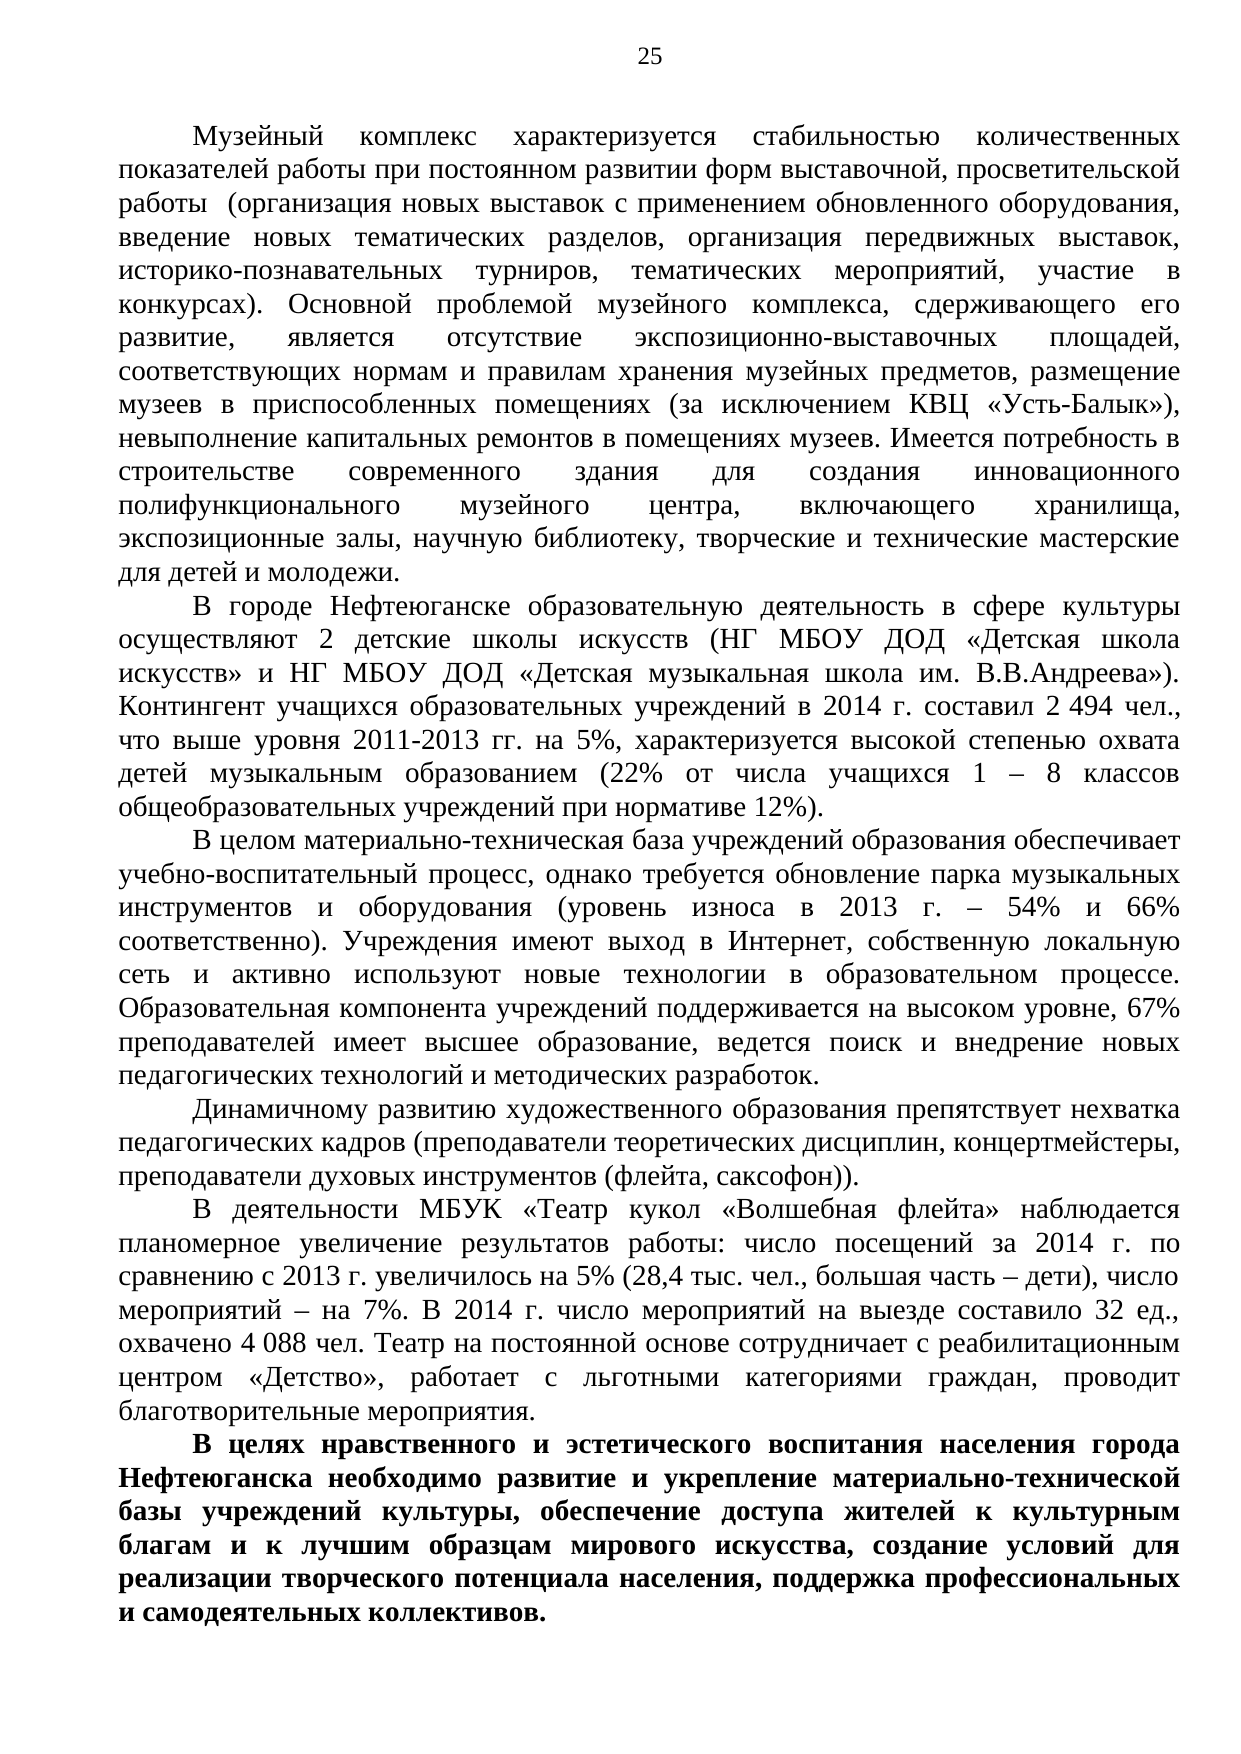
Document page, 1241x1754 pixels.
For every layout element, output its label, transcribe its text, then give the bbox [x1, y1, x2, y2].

text Музейный комплекс характеризуется стабильностью количественных показателей работы при постоянном развитии форм выставочной, просветительской работы (организация новых выставок с применением обновленного оборудования, введение новых тематических разделов, организация передвижных выставок, историко-познавательных турниров, тематических мероприятий, участие в конкурсах). Основной проблемой музейного комплекса, сдерживающего его развитие, является отсутствие экспозиционно-выставочных площадей, соответствующих нормам и правилам хранения музейных предметов, размещение музеев в приспособленных помещениях (за исключением КВЦ «Усть-Балык»), невыполнение капитальных ремонтов в помещениях музеев. Имеется потребность в строительстве современного здания для создания инновационного полифункционального музейного центра, включающего хранилища, экспозиционные залы, научную библиотеку, творческие и технические мастерские для детей и молодежи. [118, 118, 1181, 588]
text В целях нравственного и эстетического воспитания населения города Нефтеюганска необходимо развитие и укрепление материально-технической базы учреждений культуры, обеспечение доступа жителей к культурным благам и к лучшим образцам мирового искусства, создание условий для реализации творческого потенциала населения, поддержка профессиональных и самодеятельных коллективов. [118, 1426, 1181, 1627]
text В деятельности МБУК «Театр кукол «Волшебная флейта» наблюдается планомерное увеличение результатов работы: число посещений за 2014 г. по сравнению с 2013 г. увеличилось на 5% (28,4 тыс. чел., большая часть – дети), число мероприятий – на 7%. В 2014 г. число мероприятий на выезде составило 32 ед., охвачено 4 088 чел. Театр на постоянной основе сотрудничает с реабилитационным центром «Детство», работает с льготными категориями граждан, проводит благотворительные мероприятия. [118, 1191, 1181, 1426]
text Динамичному развитию художественного образования препятствует нехватка педагогических кадров (преподаватели теоретических дисциплин, концертмейстеры, преподаватели духовых инструментов (флейта, саксофон)). [118, 1091, 1181, 1191]
text В целом материально-техническая база учреждений образования обеспечивает учебно-воспитательный процесс, однако требуется обновление парка музыкальных инструментов и оборудования (уровень износа в 2013 г. – 54% и 66% соответственно). Учреждения имеют выход в Интернет, собственную локальную сеть и активно используют новые технологии в образовательном процессе. Образовательная компонента учреждений поддерживается на высоком уровне, 67% преподавателей имеет высшее образование, ведется поиск и внедрение новых педагогических технологий и методических разработок. [118, 822, 1181, 1091]
text В городе Нефтеюганске образовательную деятельность в сфере культуры осуществляют 2 детские школы искусств (НГ МБОУ ДОД «Детская школа искусств» и НГ МБОУ ДОД «Детская музыкальная школа им. В.В.Андреева»). Контингент учащихся образовательных учреждений в 2014 г. составил 2 494 чел., что выше уровня 2011-2013 гг. на 5%, характеризуется высокой степенью охвата детей музыкальным образованием (22% от числа учащихся 1 – 8 классов общеобразовательных учреждений при нормативе 12%). [118, 588, 1181, 822]
